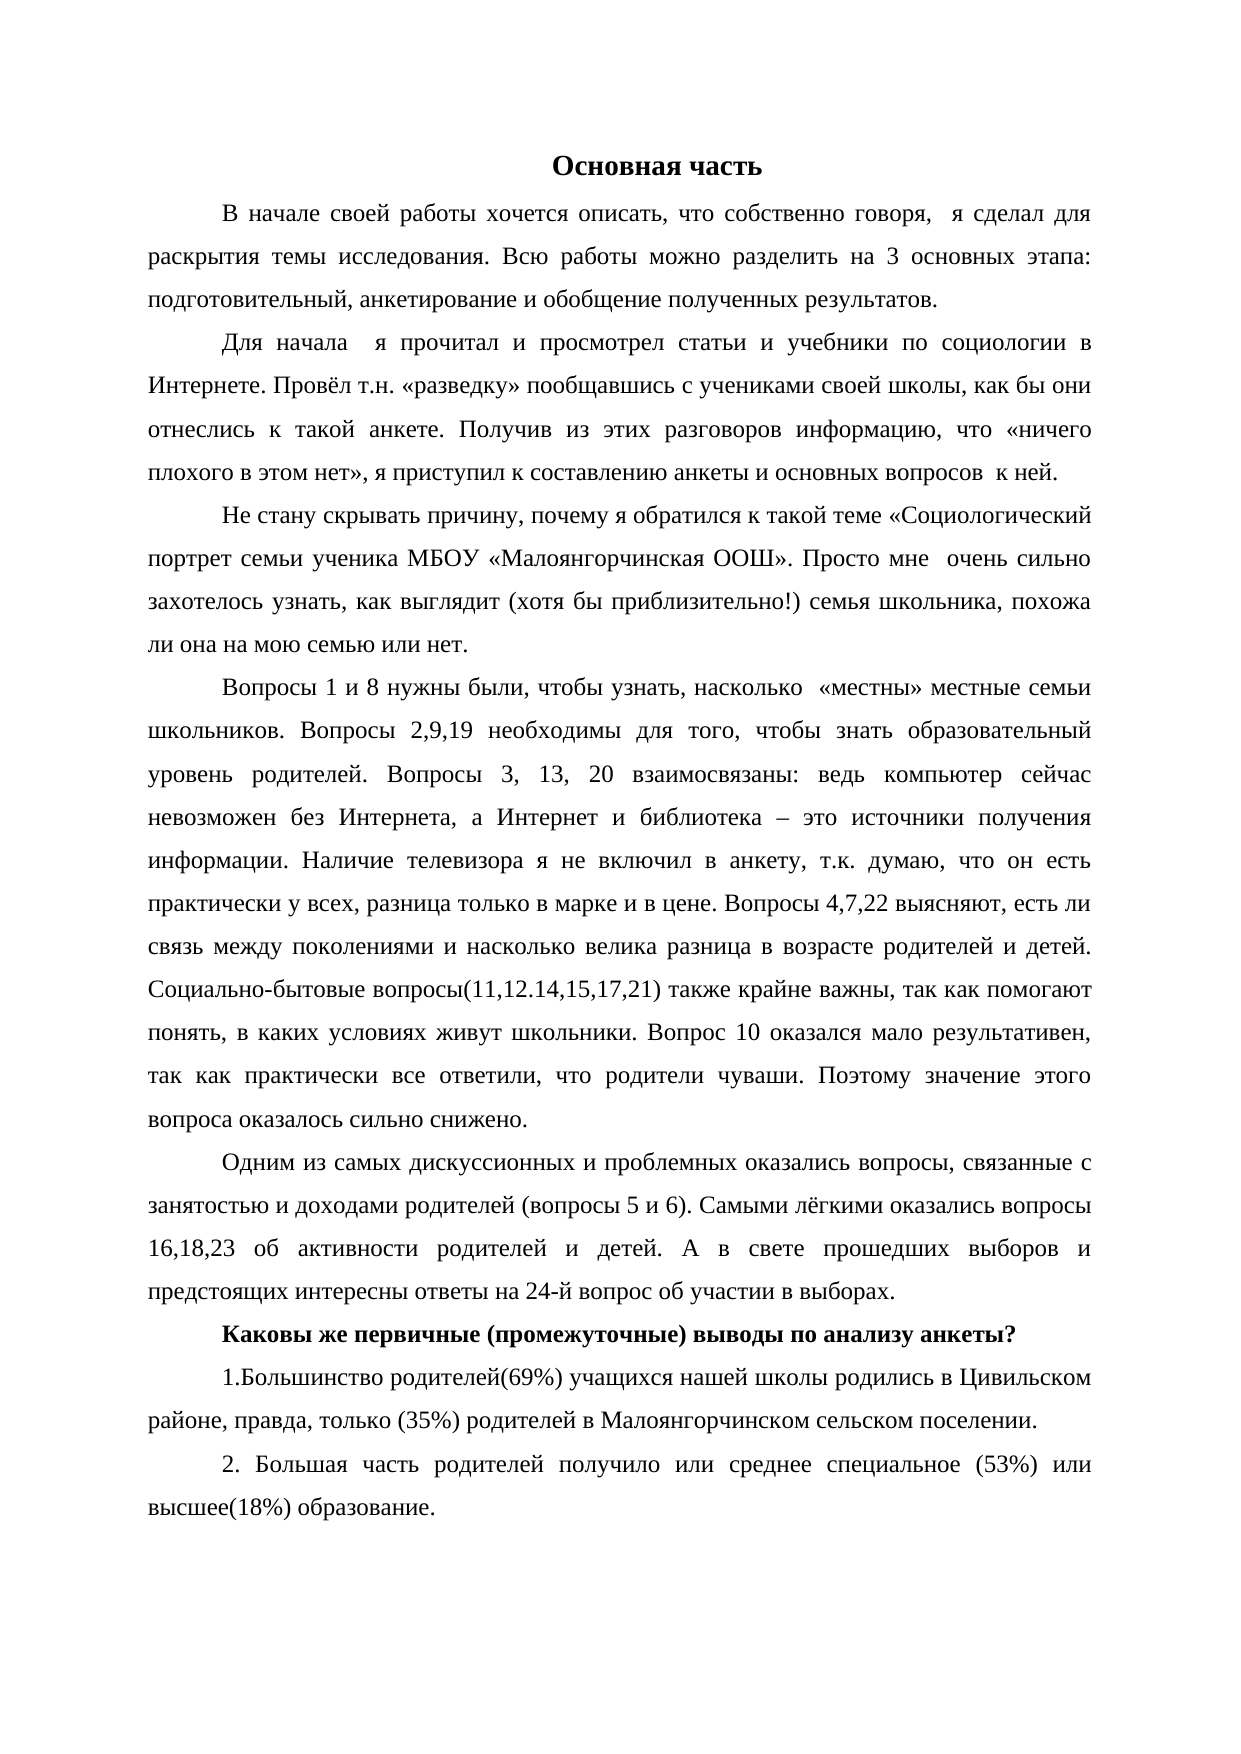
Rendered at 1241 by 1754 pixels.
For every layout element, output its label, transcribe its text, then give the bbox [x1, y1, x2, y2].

text Вопросы 1 и 8 нужны были, чтобы узнать, насколько «местны» местные семьи школьников. Вопросы 2,9,19 необходимы для того, чтобы знать образовательный уровень родителей. Вопросы 3, 13, 20 взаимосвязаны: ведь компьютер сейчас невозможен без Интернета, а Интернет и библиотека – это источники получения информации. Наличие телевизора я не включил в анкету, т.к. думаю, что он есть практически у всех, разница только в марке и в цене. Вопросы 4,7,22 выясняют, есть ли связь между поколениями и насколько велика разница в возрасте родителей и детей. Социально-бытовые вопросы(11,12.14,15,17,21) также крайне важны, так как помогают понять, в каких условиях живут школьники. Вопрос 10 оказался мало результативен, так как практически все ответили, что родители чуваши. Поэтому значение этого вопроса оказалось сильно снижено. [148, 672, 1092, 1132]
text Каковы же первичные (промежуточные) выводы по анализу анкеты? [148, 1319, 1092, 1348]
text 1.Большинство родителей(69%) учащихся нашей школы родились в Цивильском районе, правда, только (35%) родителей в Малоянгорчинском сельском поселении. [148, 1362, 1092, 1434]
text Основная часть [148, 148, 1092, 181]
text Для начала я прочитал и просмотрел статьи и учебники по социологии в Интернете. Провёл т.н. «разведку» пообщавшись с учениками своей школы, как бы они отнеслись к такой анкете. Получив из этих разговоров информацию, что «ничего плохого в этом нет», я приступил к составлению анкеты и основных вопросов к ней. [148, 327, 1092, 486]
text В начале своей работы хочется описать, что собственно говоря, я сделал для раскрытия темы исследования. Всю работы можно разделить на 3 основных этапа: подготовительный, анкетирование и обобщение полученных результатов. [148, 198, 1092, 313]
text Одним из самых дискуссионных и проблемных оказались вопросы, связанные с занятостью и доходами родителей (вопросы 5 и 6). Самыми лёгкими оказались вопросы 16,18,23 об активности родителей и детей. А в свете прошедших выборов и предстоящих интересны ответы на 24-й вопрос об участии в выборах. [148, 1147, 1092, 1305]
text 2. Большая часть родителей получило или среднее специальное (53%) или высшее(18%) образование. [148, 1449, 1092, 1521]
text Не стану скрывать причину, почему я обратился к такой теме «Социологический портрет семьи ученика МБОУ «Малоянгорчинская ООШ». Просто мне очень сильно захотелось узнать, как выглядит (хотя бы приблизительно!) семья школьника, похожа ли она на мою семью или нет. [148, 500, 1092, 658]
